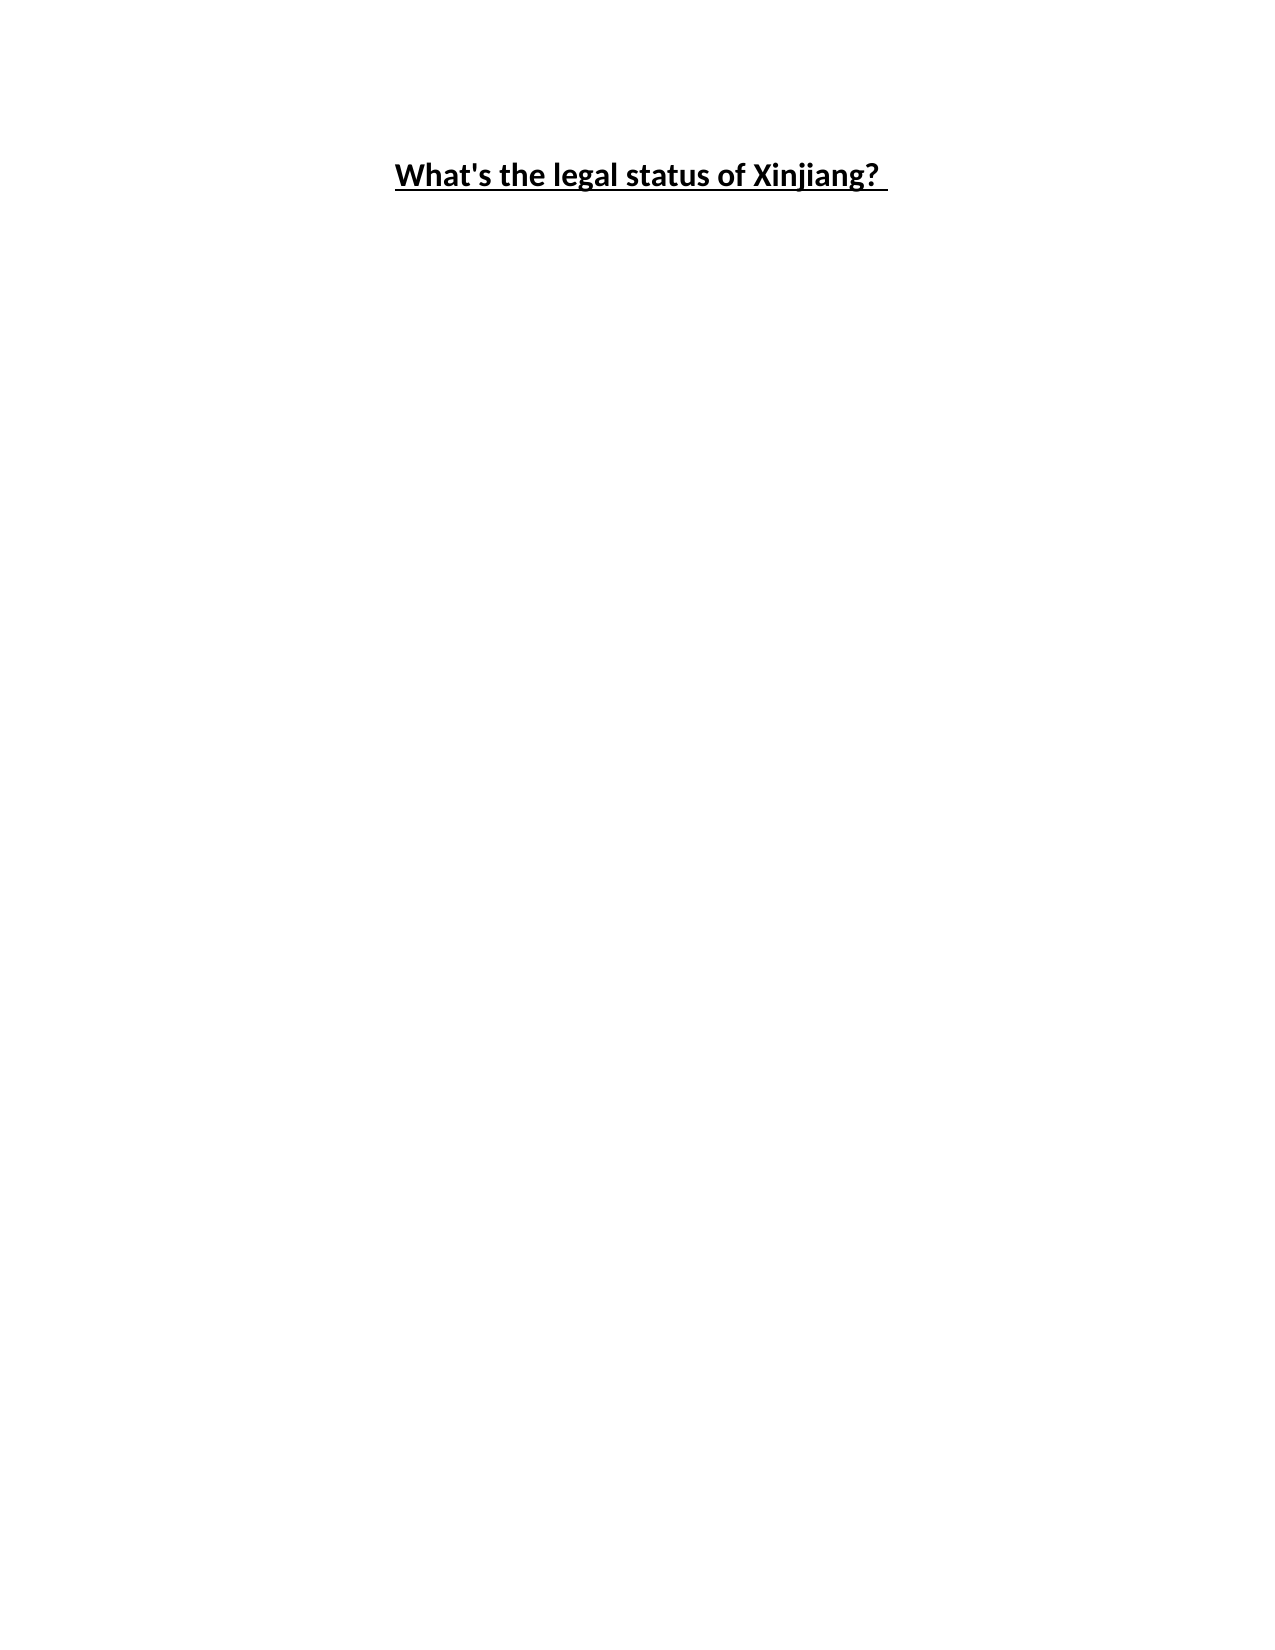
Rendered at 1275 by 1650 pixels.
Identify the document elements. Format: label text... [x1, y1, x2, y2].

subtitle What's the legal status of Xinjiang? [150, 154, 1125, 195]
